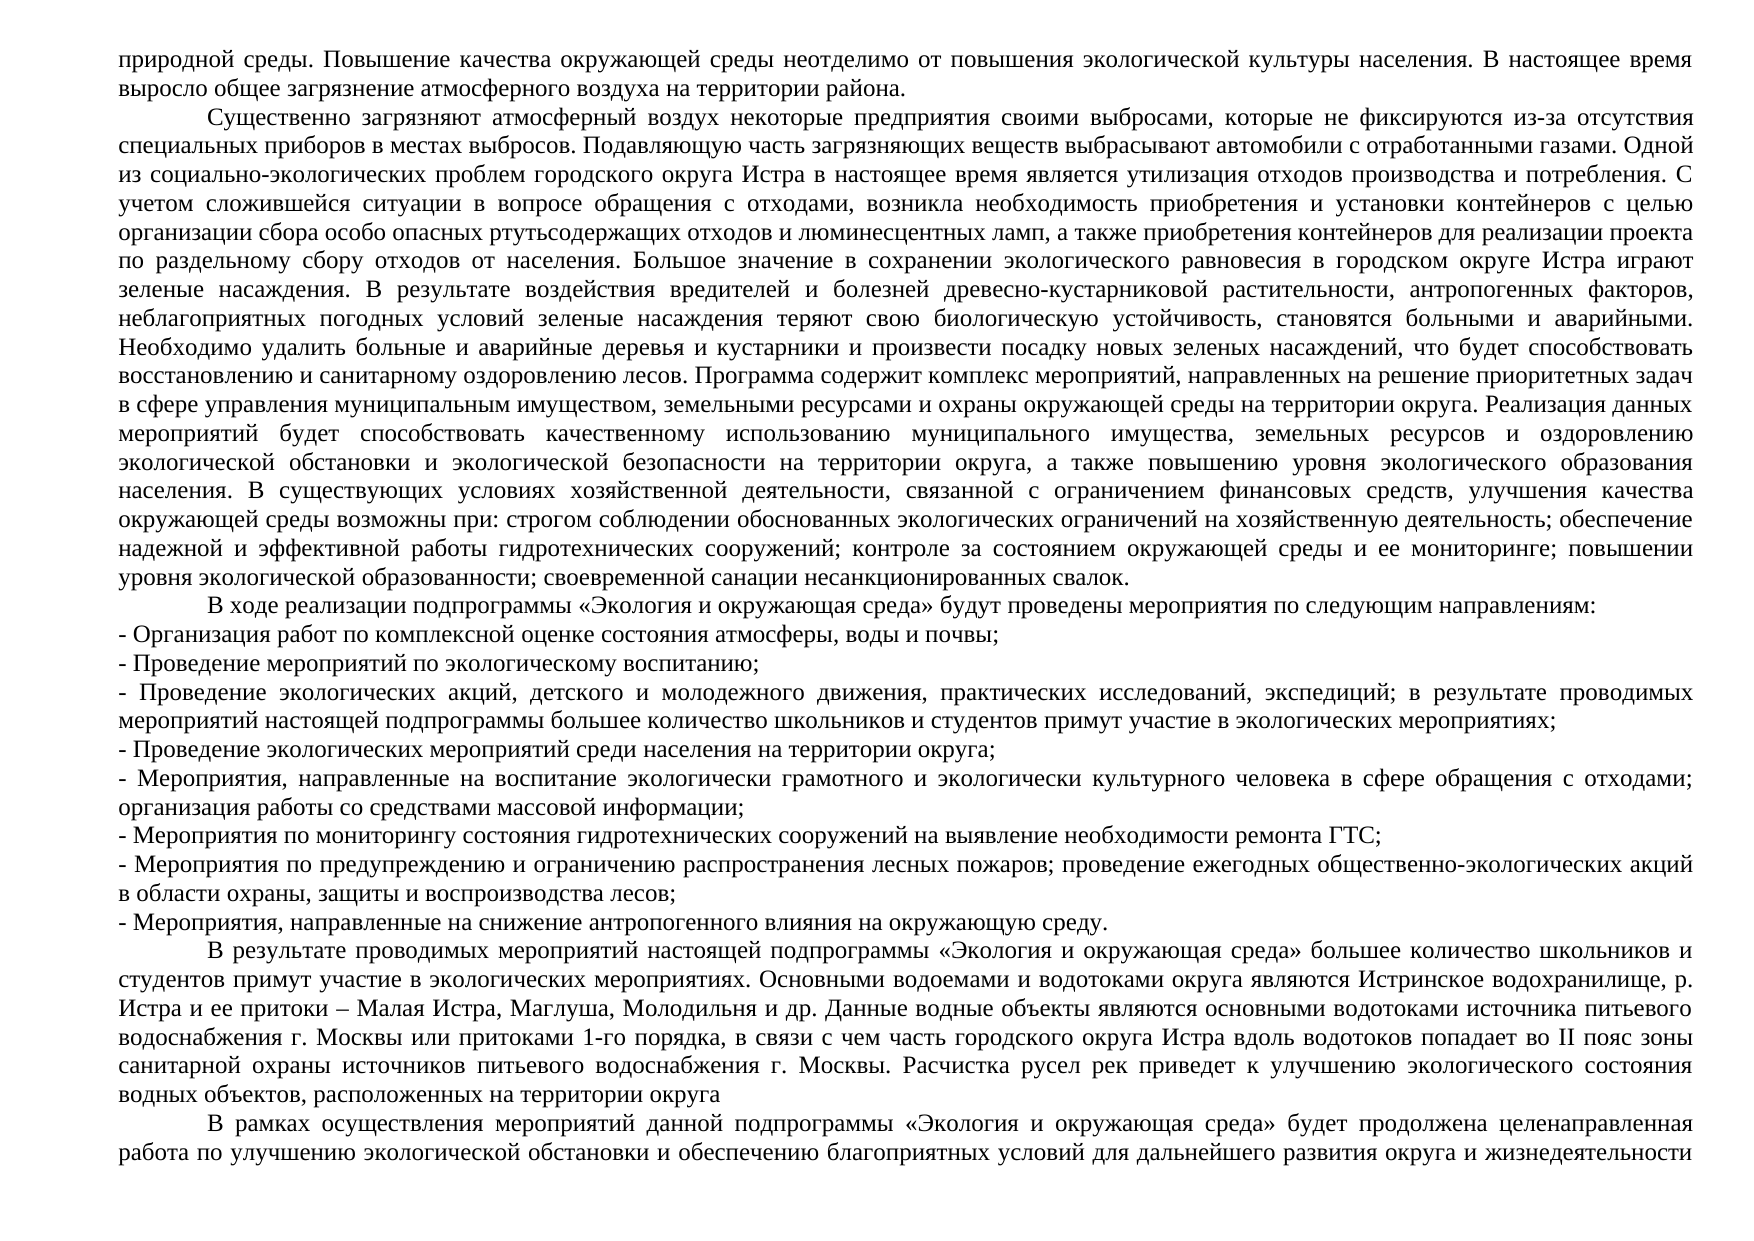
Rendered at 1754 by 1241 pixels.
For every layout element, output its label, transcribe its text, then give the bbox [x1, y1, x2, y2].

text - Мероприятия, направленные на снижение антропогенного влияния на окружающую среду. [118, 907, 1695, 936]
text - Мероприятия по предупреждению и ограничению распространения лесных пожаров; проведение ежегодных общественно-экологических акций в области охраны, защиты и воспроизводства лесов; [118, 849, 1695, 907]
text Существенно загрязняют атмосферный воздух некоторые предприятия своими выбросами, которые не фиксируются из-за отсутствия специальных приборов в местах выбросов. Подавляющую часть загрязняющих веществ выбрасывают автомобили с отработанными газами. Одной из социально-экологических проблем городского округа Истра в настоящее время является утилизация отходов производства и потребления. С учетом сложившейся ситуации в вопросе обращения с отходами, возникла необходимость приобретения и установки контейнеров с целью организации сбора особо опасных ртутьсодержащих отходов и люминесцентных ламп, а также приобретения контейнеров для реализации проекта по раздельному сбору отходов от населения. Большое значение в сохранении экологического равновесия в городском округе Истра играют зеленые насаждения. В результате воздействия вредителей и болезней древесно-кустарниковой растительности, антропогенных факторов, неблагоприятных погодных условий зеленые насаждения теряют свою биологическую устойчивость, становятся больными и аварийными. Необходимо удалить больные и аварийные деревья и кустарники и произвести посадку новых зеленых насаждений, что будет способствовать восстановлению и санитарному оздоровлению лесов. Программа содержит комплекс мероприятий, направленных на решение приоритетных задач в сфере управления муниципальным имуществом, земельными ресурсами и охраны окружающей среды на территории округа. Реализация данных мероприятий будет способствовать качественному использованию муниципального имущества, земельных ресурсов и оздоровлению экологической обстановки и экологической безопасности на территории округа, а также повышению уровня экологического образования населения. В существующих условиях хозяйственной деятельности, связанной с ограничением финансовых средств, улучшения качества окружающей среды возможны при: строгом соблюдении обоснованных экологических ограничений на хозяйственную деятельность; обеспечение надежной и эффективной работы гидротехнических сооружений; контроле за состоянием окружающей среды и ее мониторинге; повышении уровня экологической образованности; своевременной санации несанкционированных свалок. [118, 102, 1695, 591]
text - Проведение мероприятий по экологическому воспитанию; [118, 648, 1695, 677]
text - Мероприятия, направленные на воспитание экологически грамотного и экологически культурного человека в сфере обращения с отходами; организация работы со средствами массовой информации; [118, 763, 1695, 821]
text В результате проводимых мероприятий настоящей подпрограммы «Экология и окружающая среда» большее количество школьников и студентов примут участие в экологических мероприятиях. Основными водоемами и водотоками округа являются Истринское водохранилище, р. Истра и ее притоки – Малая Истра, Маглуша, Молодильня и др. Данные водные объекты являются основными водотоками источника питьевого водоснабжения г. Москвы или притоками 1-го порядка, в связи с чем часть городского округа Истра вдоль водотоков попадает во II пояс зоны санитарной охраны источников питьевого водоснабжения г. Москвы. Расчистка русел рек приведет к улучшению экологического состояния водных объектов, расположенных на территории округа [118, 936, 1695, 1108]
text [118, 1108, 1695, 1166]
text - Проведение экологических акций, детского и молодежного движения, практических исследований, экспедиций; в результате проводимых мероприятий настоящей подпрограммы большее количество школьников и студентов примут участие в экологических мероприятиях; [118, 677, 1695, 734]
text - Мероприятия по мониторингу состояния гидротехнических сооружений на выявление необходимости ремонта ГТС; [118, 821, 1695, 849]
text В ходе реализации подпрограммы «Экология и окружающая среда» будут проведены мероприятия по следующим направлениям: [118, 591, 1695, 619]
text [118, 44, 1695, 102]
text - Организация работ по комплексной оценке состояния атмосферы, воды и почвы; [118, 619, 1695, 648]
text - Проведение экологических мероприятий среди населения на территории округа; [118, 734, 1695, 763]
